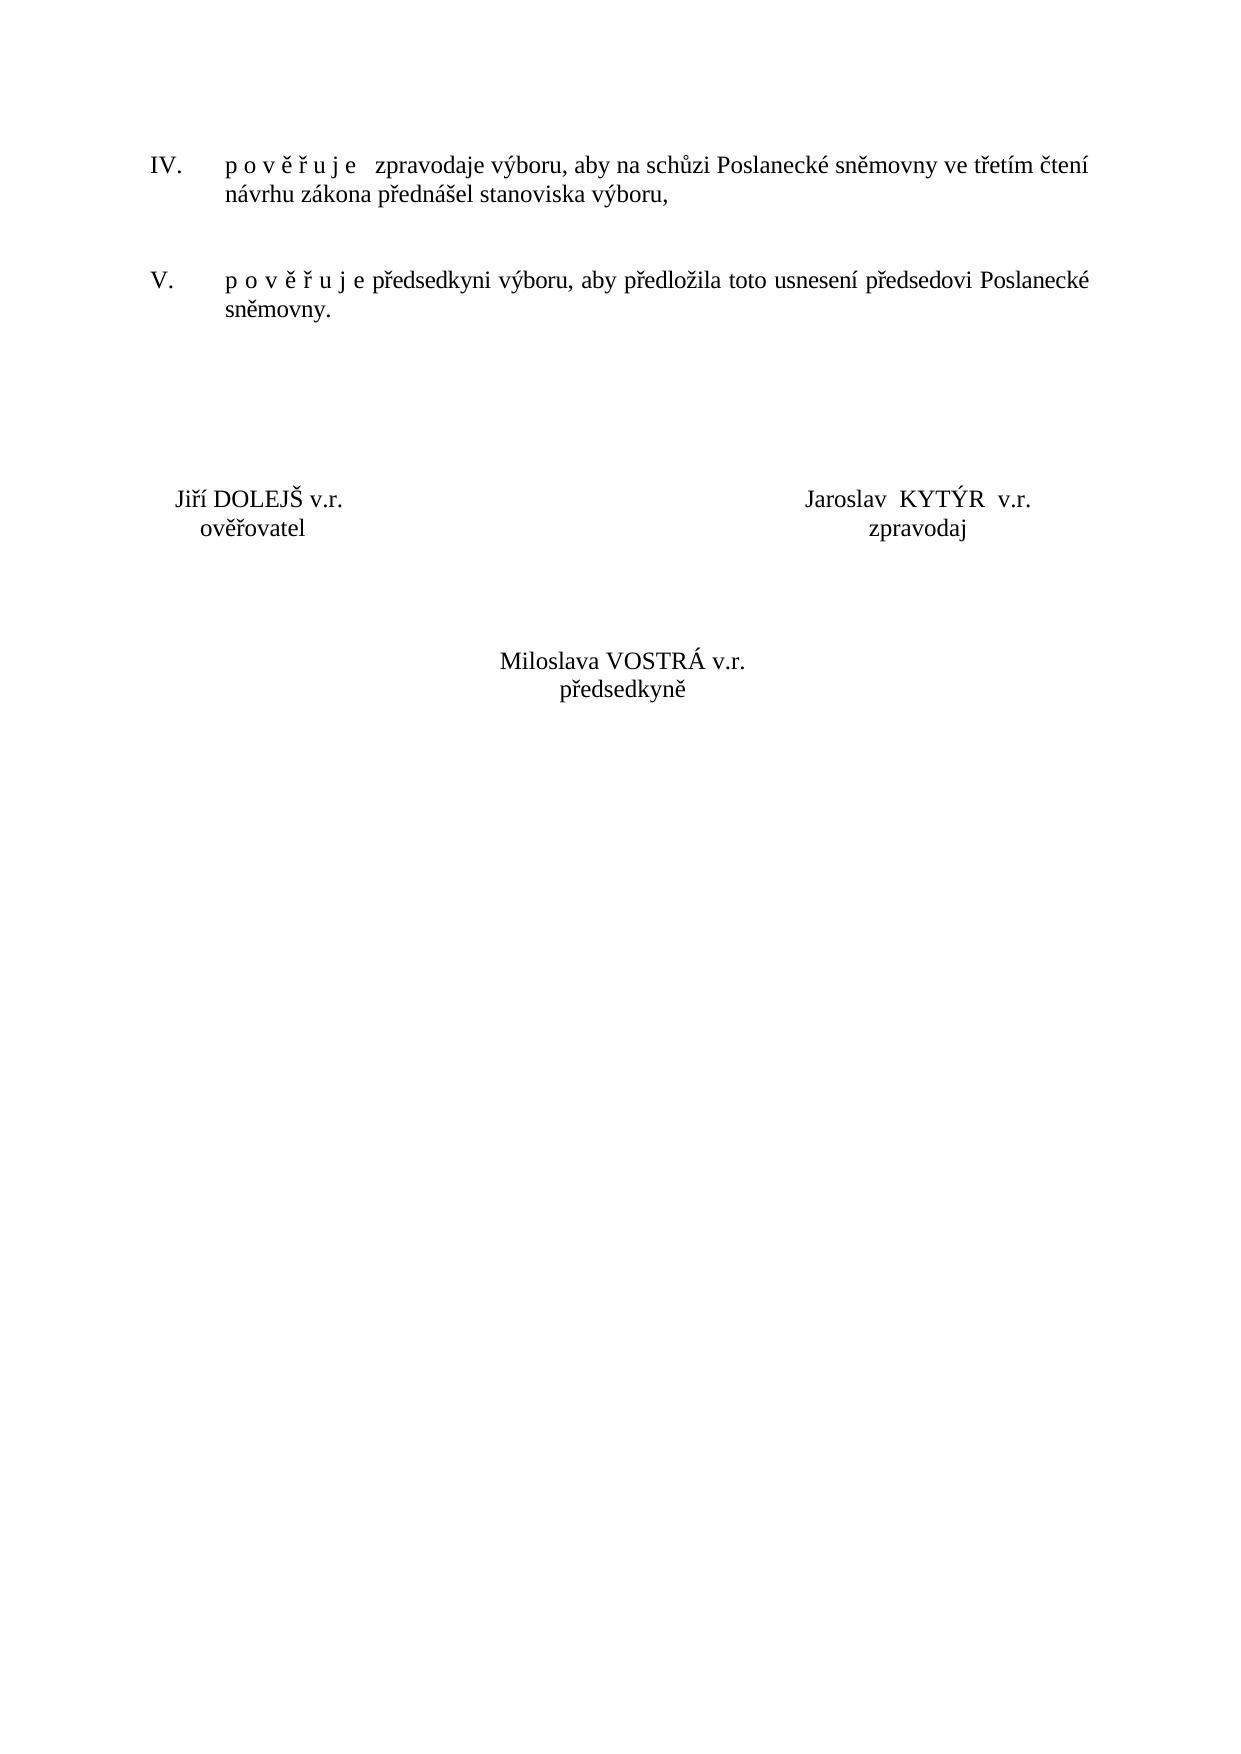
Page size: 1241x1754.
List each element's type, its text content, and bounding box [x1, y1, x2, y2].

text ověřovatel zpravodaj [150, 513, 1090, 542]
text Jiří DOLEJŠ v.r. Jaroslav KYTÝR v.r. [150, 484, 1090, 513]
text předsedkyně [150, 674, 1090, 703]
text V. p o v ě ř u j e předsedkyni výboru, aby předložila toto usnesení předsedovi Poslanecké sněmovny. [150, 265, 1090, 322]
text Miloslava VOSTRÁ v.r. [150, 646, 1090, 674]
text IV. p o v ě ř u j e zpravodaje výboru, aby na schůzi Poslanecké sněmovny ve třetím čtení návrhu zákona přednášel stanoviska výboru, [150, 150, 1090, 207]
